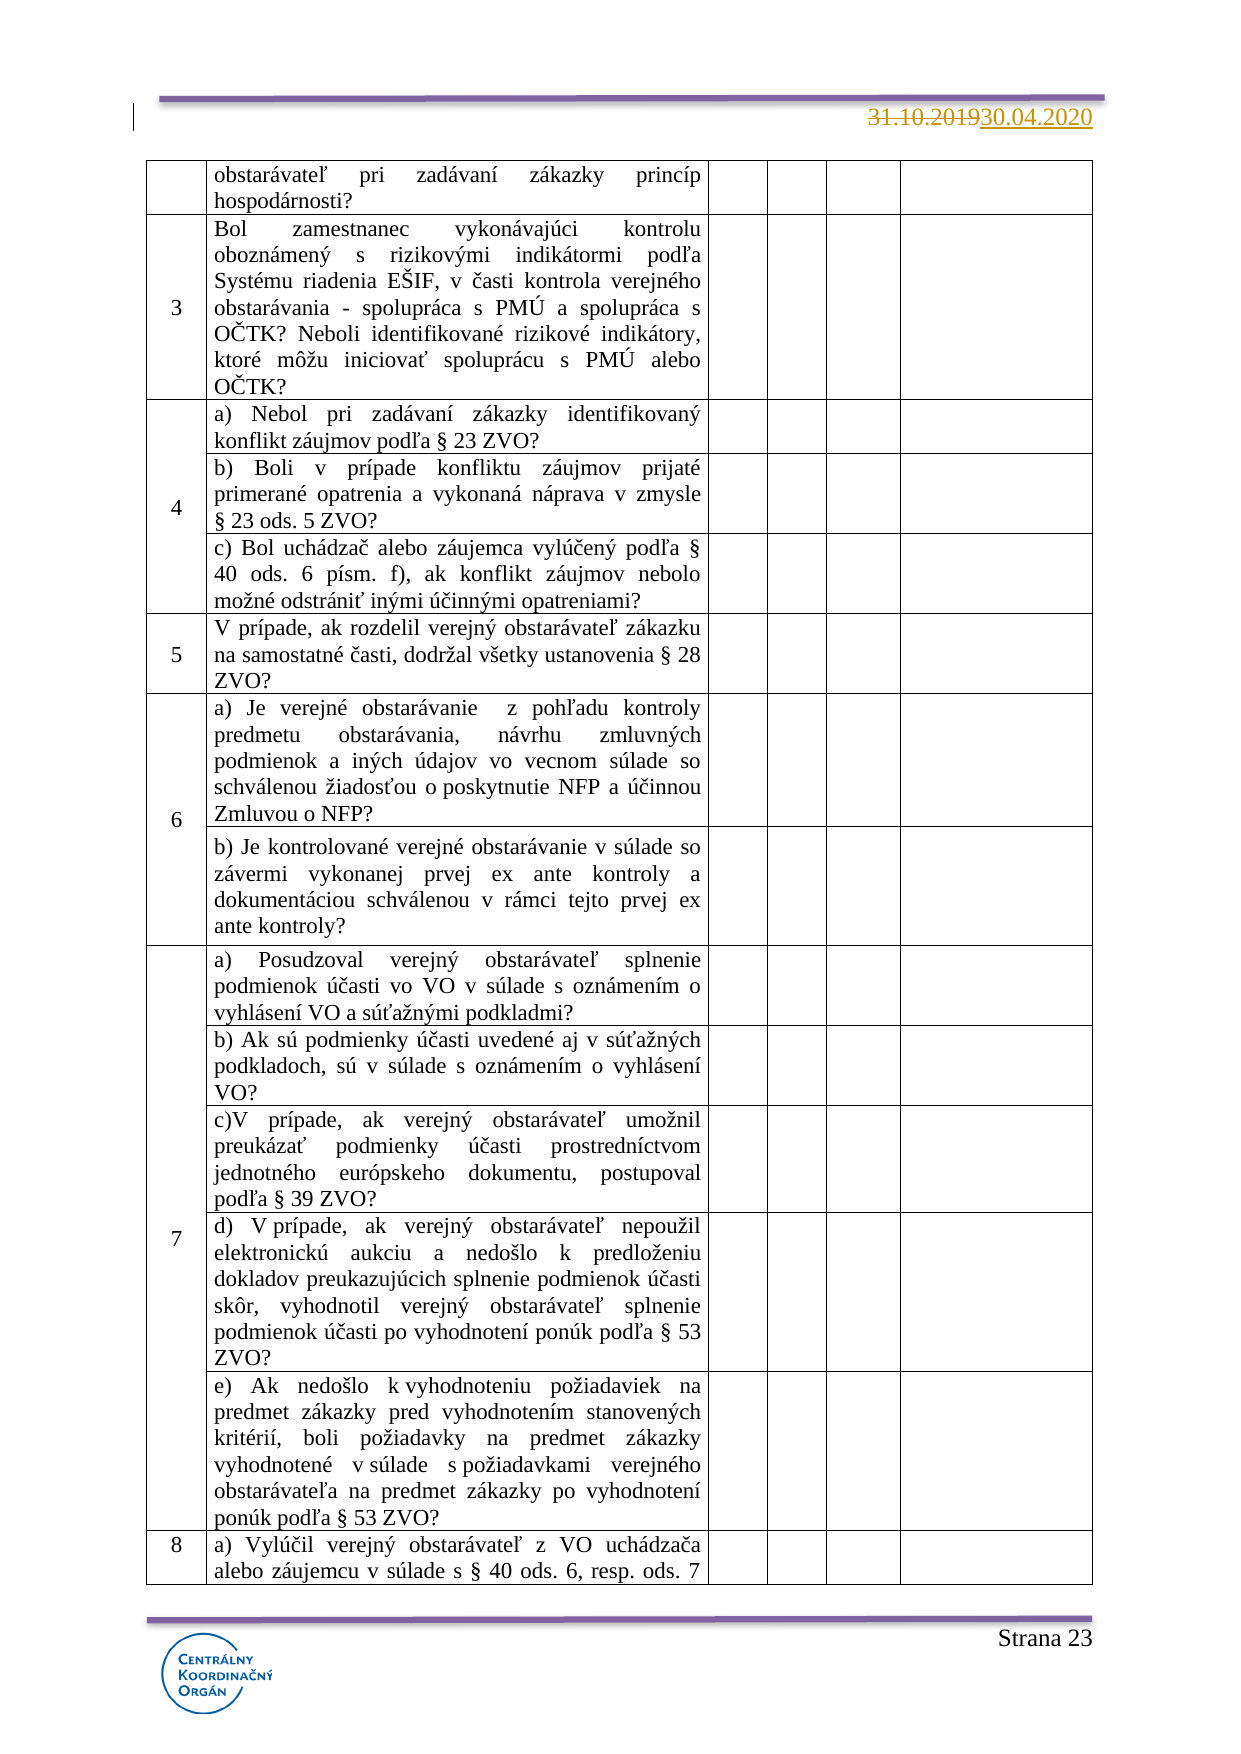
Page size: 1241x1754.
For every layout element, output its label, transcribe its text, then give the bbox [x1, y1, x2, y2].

table_cell [768, 1531, 826, 1584]
table_cell [709, 614, 767, 693]
table_cell [709, 694, 767, 826]
table_cell [827, 161, 900, 214]
table_cell a) Nebol pri zadávaní zákazky identifikovaný konflikt záujmov podľa § 23 ZVO? [207, 400, 708, 453]
table_cell a) Je verejné obstarávanie z pohľadu kontroly predmetu obstarávania, návrhu zmluvných podmienok a iných údajov vo vecnom súlade so schválenou žiadosťou o poskytnutie NFP a účinnou Zmluvou o NFP? [207, 694, 708, 826]
table_cell [709, 827, 767, 945]
table_cell [768, 1213, 826, 1371]
table_cell [768, 400, 826, 453]
table_cell [901, 614, 1092, 693]
table_cell 2 [147, 161, 206, 214]
table_cell b) Je kontrolované verejné obstarávanie v súlade so závermi vykonanej prvej ex ante kontroly a dokumentáciou schválenou v rámci tejto prvej ex ante kontroly? [207, 827, 708, 945]
table_cell [709, 1372, 767, 1530]
table_cell [901, 215, 1092, 399]
table_cell [901, 1213, 1092, 1371]
table_cell [827, 827, 900, 945]
table_cell c)V prípade, ak verejný obstarávateľ umožnil preukázať podmienky účasti prostredníctvom jednotného európskeho dokumentu, postupoval podľa § 39 ZVO? [207, 1106, 708, 1212]
table_cell [827, 614, 900, 693]
table_cell [827, 694, 900, 826]
table_cell [768, 1026, 826, 1105]
table_cell d) V prípade, ak verejný obstarávateľ nepoužil elektronickú aukciu a nedošlo k predloženiu dokladov preukazujúcich splnenie podmienok účasti skôr, vyhodnotil verejný obstarávateľ splnenie podmienok účasti po vyhodnotení ponúk podľa § 53 ZVO? [207, 1213, 708, 1371]
table_cell [709, 946, 767, 1025]
table_cell [768, 215, 826, 399]
table_cell a) Posudzoval verejný obstarávateľ splnenie podmienok účasti vo VO v súlade s oznámením o vyhlásení VO a súťažnými podkladmi? [207, 946, 708, 1025]
table_cell [901, 1106, 1092, 1212]
table_cell [768, 534, 826, 613]
table_cell [709, 1531, 767, 1584]
table_cell b) Ak sú podmienky účasti uvedené aj v súťažných podkladoch, sú v súlade s oznámením o vyhlásení VO? [207, 1026, 708, 1105]
table_cell [827, 1531, 900, 1584]
table_cell [768, 1372, 826, 1530]
table_cell [768, 694, 826, 826]
table_cell [901, 534, 1092, 613]
table_cell [709, 1026, 767, 1105]
table_cell [768, 454, 826, 533]
table_cell 4 [147, 400, 206, 613]
table_cell [827, 1213, 900, 1371]
table_cell [709, 215, 767, 399]
table_cell [827, 534, 900, 613]
table_cell [768, 614, 826, 693]
picture [159, 1631, 272, 1713]
table_cell [901, 827, 1092, 945]
table_cell [827, 400, 900, 453]
table_cell 8 [147, 1531, 206, 1584]
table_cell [207, 1531, 708, 1584]
table_cell [901, 1372, 1092, 1530]
table_cell e) Ak nedošlo k vyhodnoteniu požiadaviek na predmet zákazky pred vyhodnotením stanovených kritérií, boli požiadavky na predmet zákazky vyhodnotené v súlade s požiadavkami verejného obstarávateľa na predmet zákazky po vyhodnotení ponúk podľa § 53 ZVO? [207, 1372, 708, 1530]
table_cell [709, 400, 767, 453]
table_cell 7 [147, 946, 206, 1530]
table_cell [768, 161, 826, 214]
table_cell [827, 1026, 900, 1105]
table_cell c) Bol uchádzač alebo záujemca vylúčený podľa § 40 ods. 6 písm. f), ak konflikt záujmov nebolo možné odstrániť inými účinnými opatreniami? [207, 534, 708, 613]
table_cell [709, 1213, 767, 1371]
table_cell [709, 1106, 767, 1212]
table_cell [827, 1106, 900, 1212]
table_cell [709, 161, 767, 214]
table_cell [827, 946, 900, 1025]
table_cell [709, 534, 767, 613]
table_cell [827, 1372, 900, 1530]
table_cell [709, 454, 767, 533]
table_cell 6 [147, 694, 206, 945]
table_cell [901, 1026, 1092, 1105]
table_cell [901, 400, 1092, 453]
table_cell [768, 827, 826, 945]
table_cell 3 [147, 215, 206, 399]
table_cell V prípade, ak rozdelil verejný obstarávateľ zákazku na samostatné časti, dodržal všetky ustanovenia § 28 ZVO? [207, 614, 708, 693]
table_cell Bol zamestnanec vykonávajúci kontrolu oboznámený s rizikovými indikátormi podľa Systému riadenia EŠIF, v časti kontrola verejného obstarávania - spolupráca s PMÚ a spolupráca s OČTK? Neboli identifikované rizikové indikátory, ktoré môžu iniciovať spoluprácu s PMÚ alebo OČTK? [207, 215, 708, 399]
table_cell [827, 454, 900, 533]
table_cell [901, 946, 1092, 1025]
table_cell [827, 215, 900, 399]
table_cell [768, 946, 826, 1025]
table_cell b) Boli v prípade konfliktu záujmov prijaté primerané opatrenia a vykonaná náprava v zmysle § 23 ods. 5 ZVO? [207, 454, 708, 533]
table_cell 5 [147, 614, 206, 693]
table_cell [901, 1531, 1092, 1584]
table_cell [901, 694, 1092, 826]
table_cell [901, 161, 1092, 214]
table_cell [768, 1106, 826, 1212]
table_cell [207, 161, 708, 214]
table_cell [901, 454, 1092, 533]
